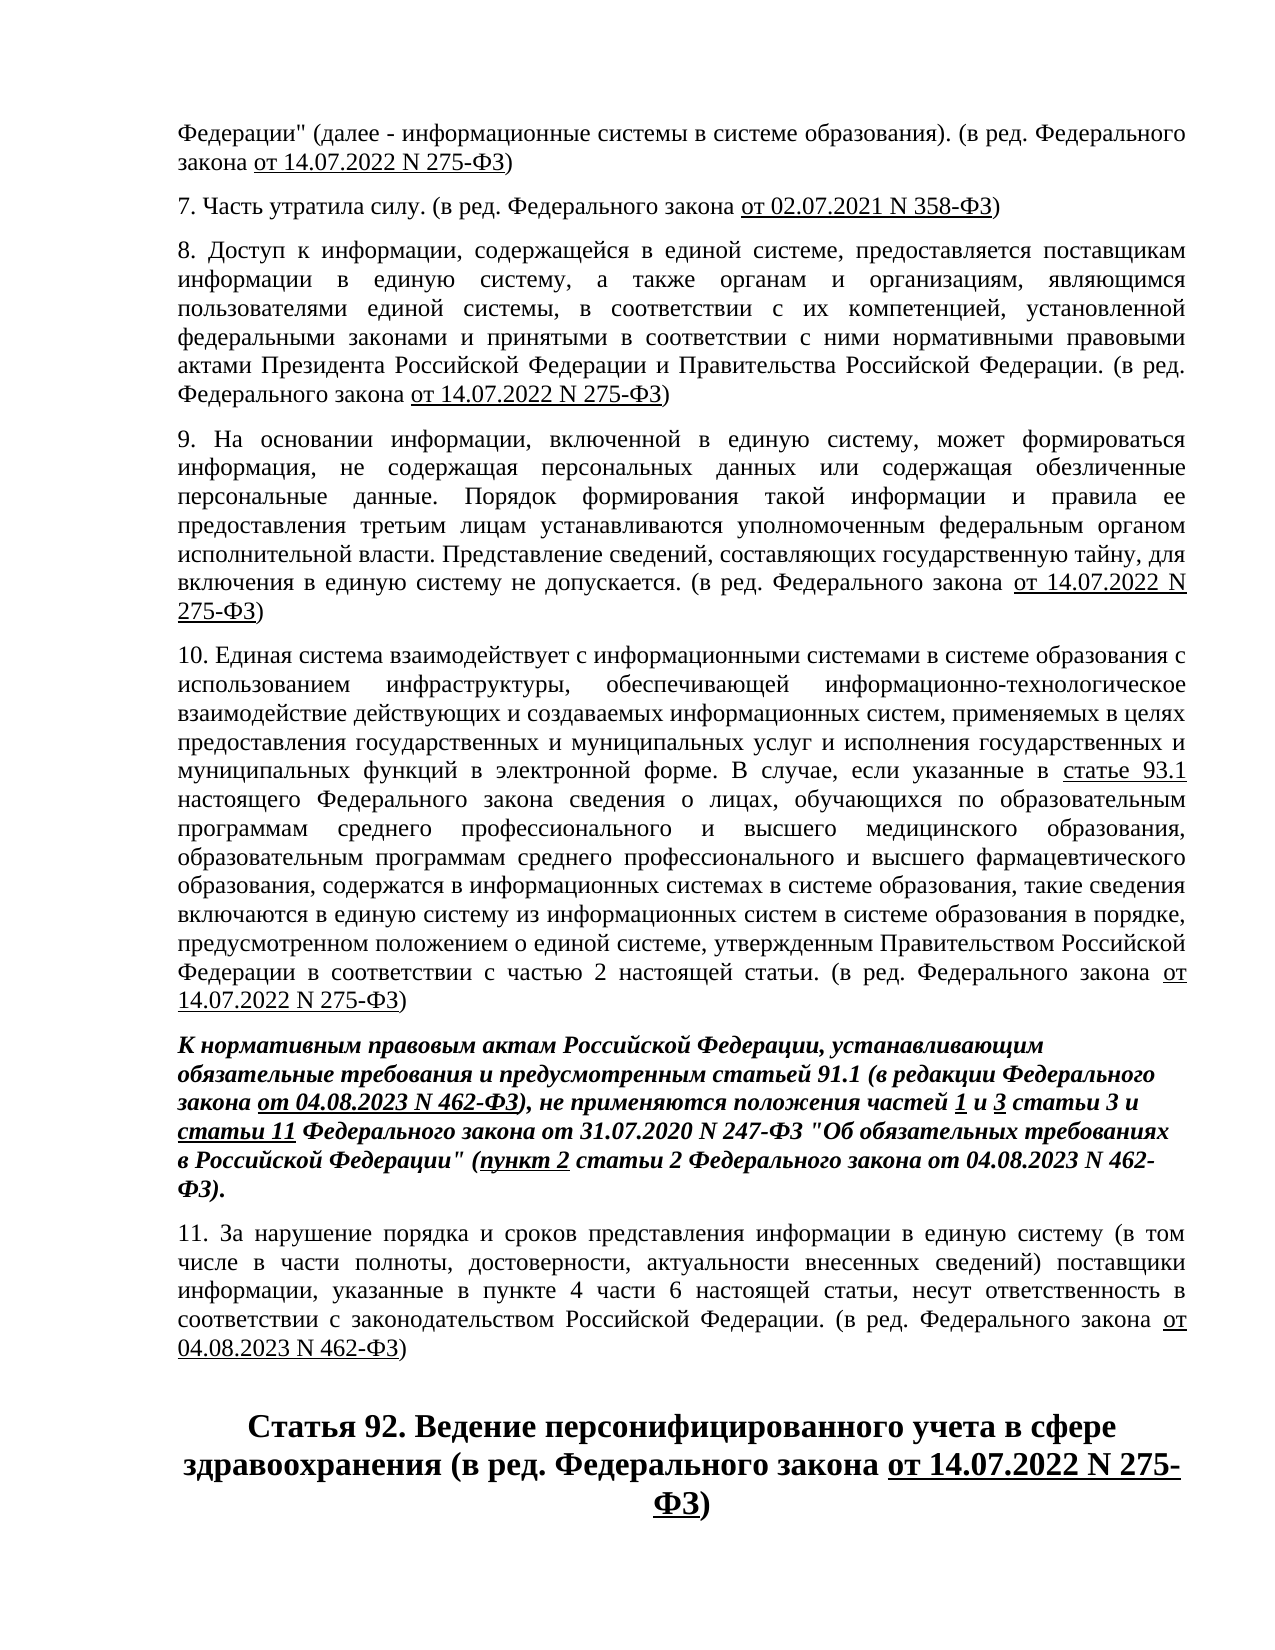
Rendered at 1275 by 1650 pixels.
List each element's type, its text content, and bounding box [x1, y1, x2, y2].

text К нормативным правовым актам Российской Федерации, устанавливающим обязательные требования и предусмотренным статьей 91.1 (в редакции Федерального закона от 04.08.2023 N 462-ФЗ), не применяются положения частей 1 и 3 статьи 3 и статьи 11 Федерального закона от 31.07.2020 N 247-ФЗ "Об обязательных требованиях в Российской Федерации" (пункт 2 статьи 2 Федерального закона от 04.08.2023 N 462-ФЗ). [177, 1030, 1186, 1202]
text 10. Единая система взаимодействует с информационными системами в системе образования с использованием инфраструктуры, обеспечивающей информационно-технологическое взаимодействие действующих и создаваемых информационных систем, применяемых в целях предоставления государственных и муниципальных услуг и исполнения государственных и муниципальных функций в электронной форме. В случае, если указанные в статье 93.1 настоящего Федерального закона сведения о лицах, обучающихся по образовательным программам среднего профессионального и высшего медицинского образования, образовательным программам среднего профессионального и высшего фармацевтического образования, содержатся в информационных системах в системе образования, такие сведения включаются в единую систему из информационных систем в системе образования в порядке, предусмотренном положением о единой системе, утвержденным Правительством Российской Федерации в соответствии с частью 2 настоящей статьи. (в ред. Федерального закона от 14.07.2022 N 275-ФЗ) [177, 641, 1186, 1014]
text Статья 92. Ведение персонифицированного учета в сфере здравоохранения (в ред. Федерального закона от 14.07.2022 N 275-ФЗ) [177, 1406, 1186, 1521]
text 8. Доступ к информации, содержащейся в единой системе, предоставляется поставщикам информации в единую систему, а также органам и организациям, являющимся пользователями единой системы, в соответствии с их компетенцией, установленной федеральными законами и принятыми в соответствии с ними нормативными правовыми актами Президента Российской Федерации и Правительства Российской Федерации. (в ред. Федерального закона от 14.07.2022 N 275-ФЗ) [177, 236, 1186, 408]
text 9. На основании информации, включенной в единую систему, может формироваться информация, не содержащая персональных данных или содержащая обезличенные персональные данные. Порядок формирования такой информации и правила ее предоставления третьим лицам устанавливаются уполномоченным федеральным органом исполнительной власти. Представление сведений, составляющих государственную тайну, для включения в единую систему не допускается. (в ред. Федерального закона от 14.07.2022 N 275-ФЗ) [177, 424, 1186, 625]
text 7. Часть утратила силу. (в ред. Федерального закона от 02.07.2021 N 358-ФЗ) [177, 191, 1186, 220]
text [177, 118, 1186, 176]
text 11. За нарушение порядка и сроков представления информации в единую систему (в том числе в части полноты, достоверности, актуальности внесенных сведений) поставщики информации, указанные в пункте 4 части 6 настоящей статьи, несут ответственность в соответствии с законодательством Российской Федерации. (в ред. Федерального закона от 04.08.2023 N 462-ФЗ) [177, 1218, 1186, 1362]
